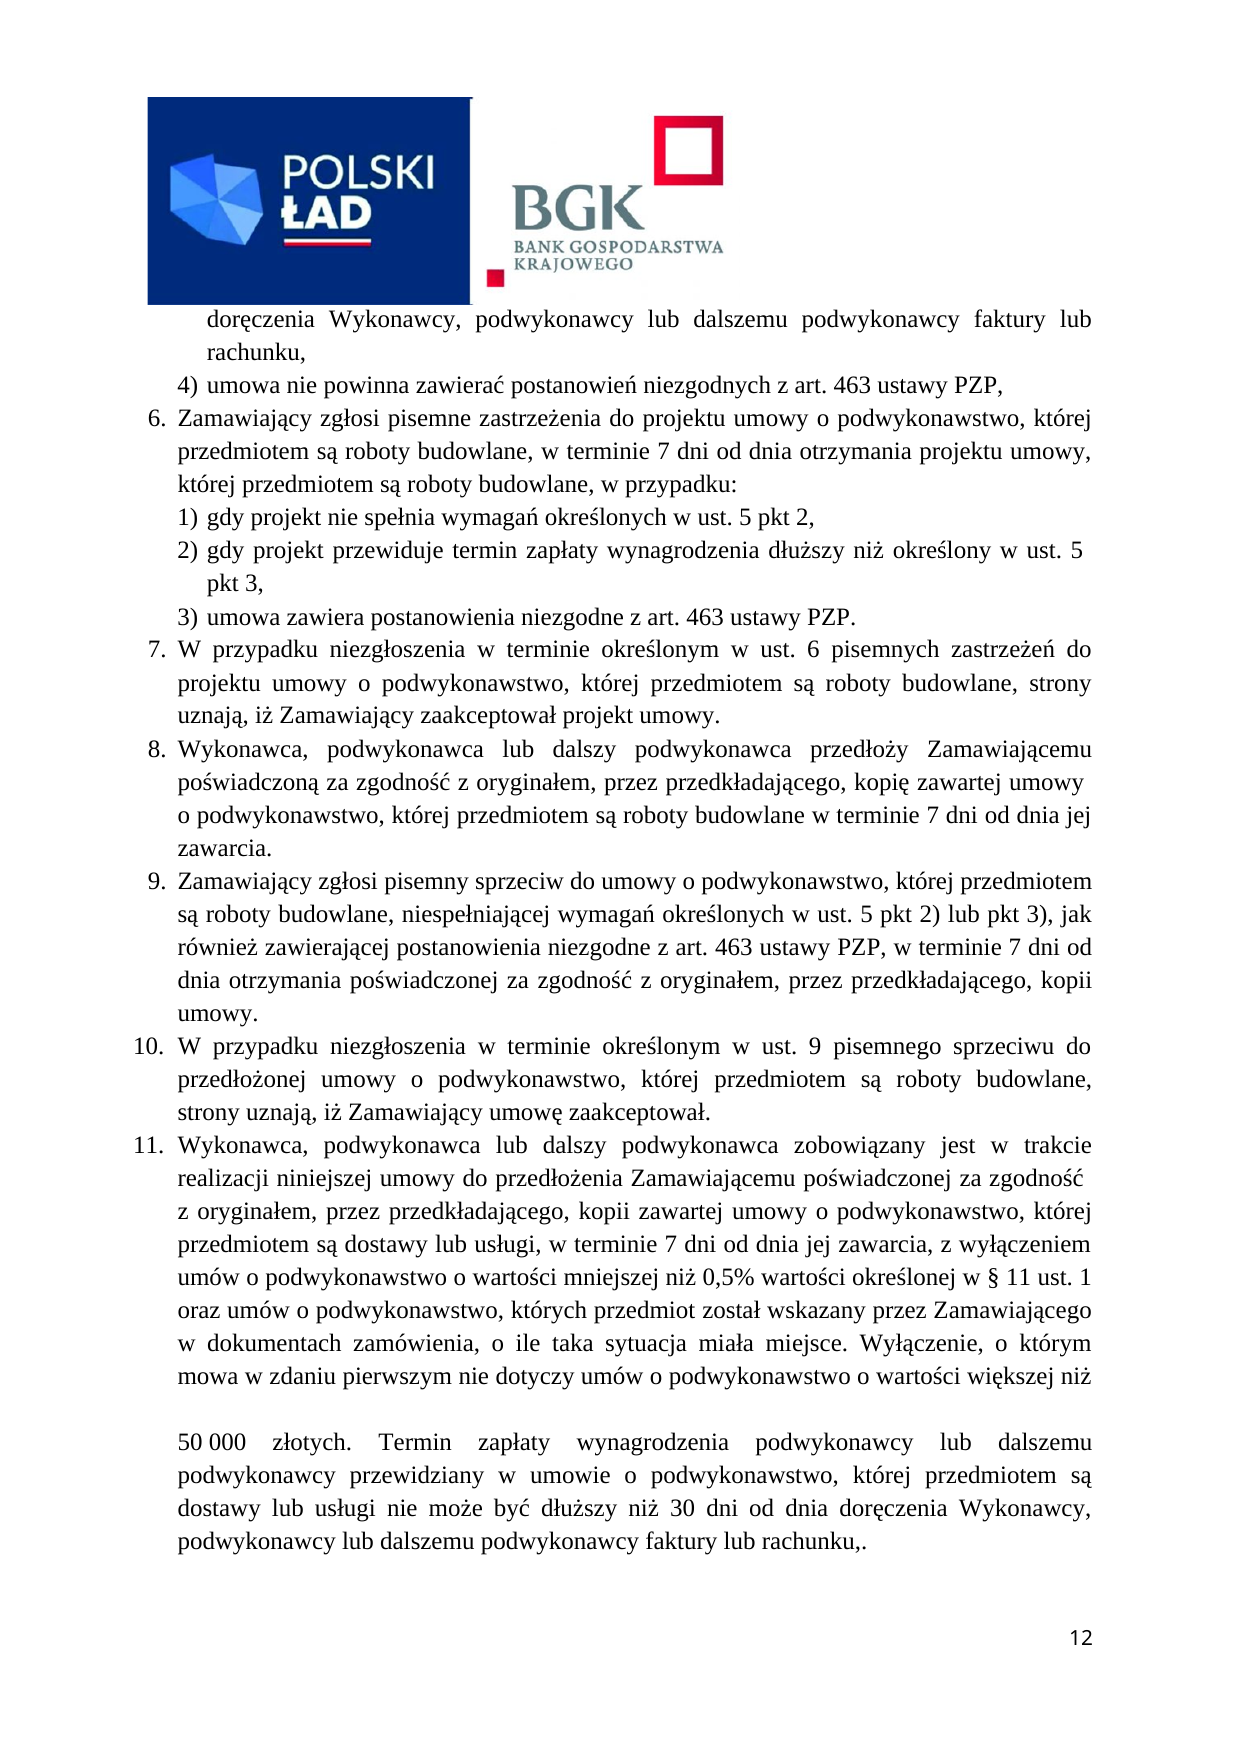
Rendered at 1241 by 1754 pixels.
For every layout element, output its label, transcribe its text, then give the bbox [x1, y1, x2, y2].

list gdy projekt przewiduje termin zapłaty wynagrodzenia dłuższy niż określony w ust. 5 pkt 3, [177, 536, 1093, 597]
list W przypadku niezgłoszenia w terminie określonym w ust. 6 pisemnych zastrzeżeń do projektu umowy o podwykonawstwo, której przedmiotem są roboty budowlane, strony uznają, iż Zamawiający zaakceptował projekt umowy. [148, 634, 1093, 729]
list umowa nie powinna zawierać postanowień niezgodnych z art. 463 ustawy PZP, [177, 370, 1093, 399]
list W przypadku niezgłoszenia w terminie określonym w ust. 9 pisemnego sprzeciwu do przedłożonej umowy o podwykonawstwo, której przedmiotem są roboty budowlane, strony uznają, iż Zamawiający umowę zaakceptował. [133, 1031, 1093, 1126]
list Zamawiający zgłosi pisemne zastrzeżenia do projektu umowy o podwykonawstwo, której przedmiotem są roboty budowlane, w terminie 7 dni od dnia otrzymania projektu umowy, której przedmiotem są roboty budowlane, w przypadku: [148, 403, 1093, 498]
list Wykonawca, podwykonawca lub dalszy podwykonawca przedłoży Zamawiającemu poświadczoną za zgodność z oryginałem, przez przedkładającego, kopię zawartej umowy o podwykonawstwo, której przedmiotem są roboty budowlane w terminie 7 dni od dnia jej zawarcia. [148, 734, 1093, 861]
list gdy projekt nie spełnia wymagań określonych w ust. 5 pkt 2, [177, 502, 1093, 531]
list Zamawiający zgłosi pisemny sprzeciw do umowy o podwykonawstwo, której przedmiotem są roboty budowlane, niespełniającej wymagań określonych w ust. 5 pkt 2) lub pkt 3), jak również zawierającej postanowienia niezgodne z art. 463 ustawy PZP, w terminie 7 dni od dnia otrzymania poświadczonej za zgodność z oryginałem, przez przedkładającego, kopii umowy. [148, 866, 1093, 1027]
picture [147, 97, 740, 305]
list umowa zawiera postanowienia niezgodne z art. 463 ustawy PZP. [177, 602, 1093, 630]
list Wykonawca, podwykonawca lub dalszy podwykonawca zobowiązany jest w trakcie realizacji niniejszej umowy do przedłożenia Zamawiającemu poświadczonej za zgodność z oryginałem, przez przedkładającego, kopii zawartej umowy o podwykonawstwo, której przedmiotem są dostawy lub usługi, w terminie 7 dni od dnia jej zawarcia, z wyłączeniem umów o podwykonawstwo o wartości mniejszej niż 0,5% wartości określonej w § 11 ust. 1 oraz umów o podwykonawstwo, których przedmiot został wskazany przez Zamawiającego w dokumentach zamówienia, o ile taka sytuacja miała miejsce. Wyłączenie, o którym mowa w zdaniu pierwszym nie dotyczy umów o podwykonawstwo o wartości większej niż 50 000 złotych. Termin zapłaty wynagrodzenia podwykonawcy lub dalszemu podwykonawcy przewidziany w umowie o podwykonawstwo, której przedmiotem są dostawy lub usługi nie może być dłuższy niż 30 dni od dnia doręczenia Wykonawcy, podwykonawcy lub dalszemu podwykonawcy faktury lub rachunku,. [133, 1130, 1093, 1555]
